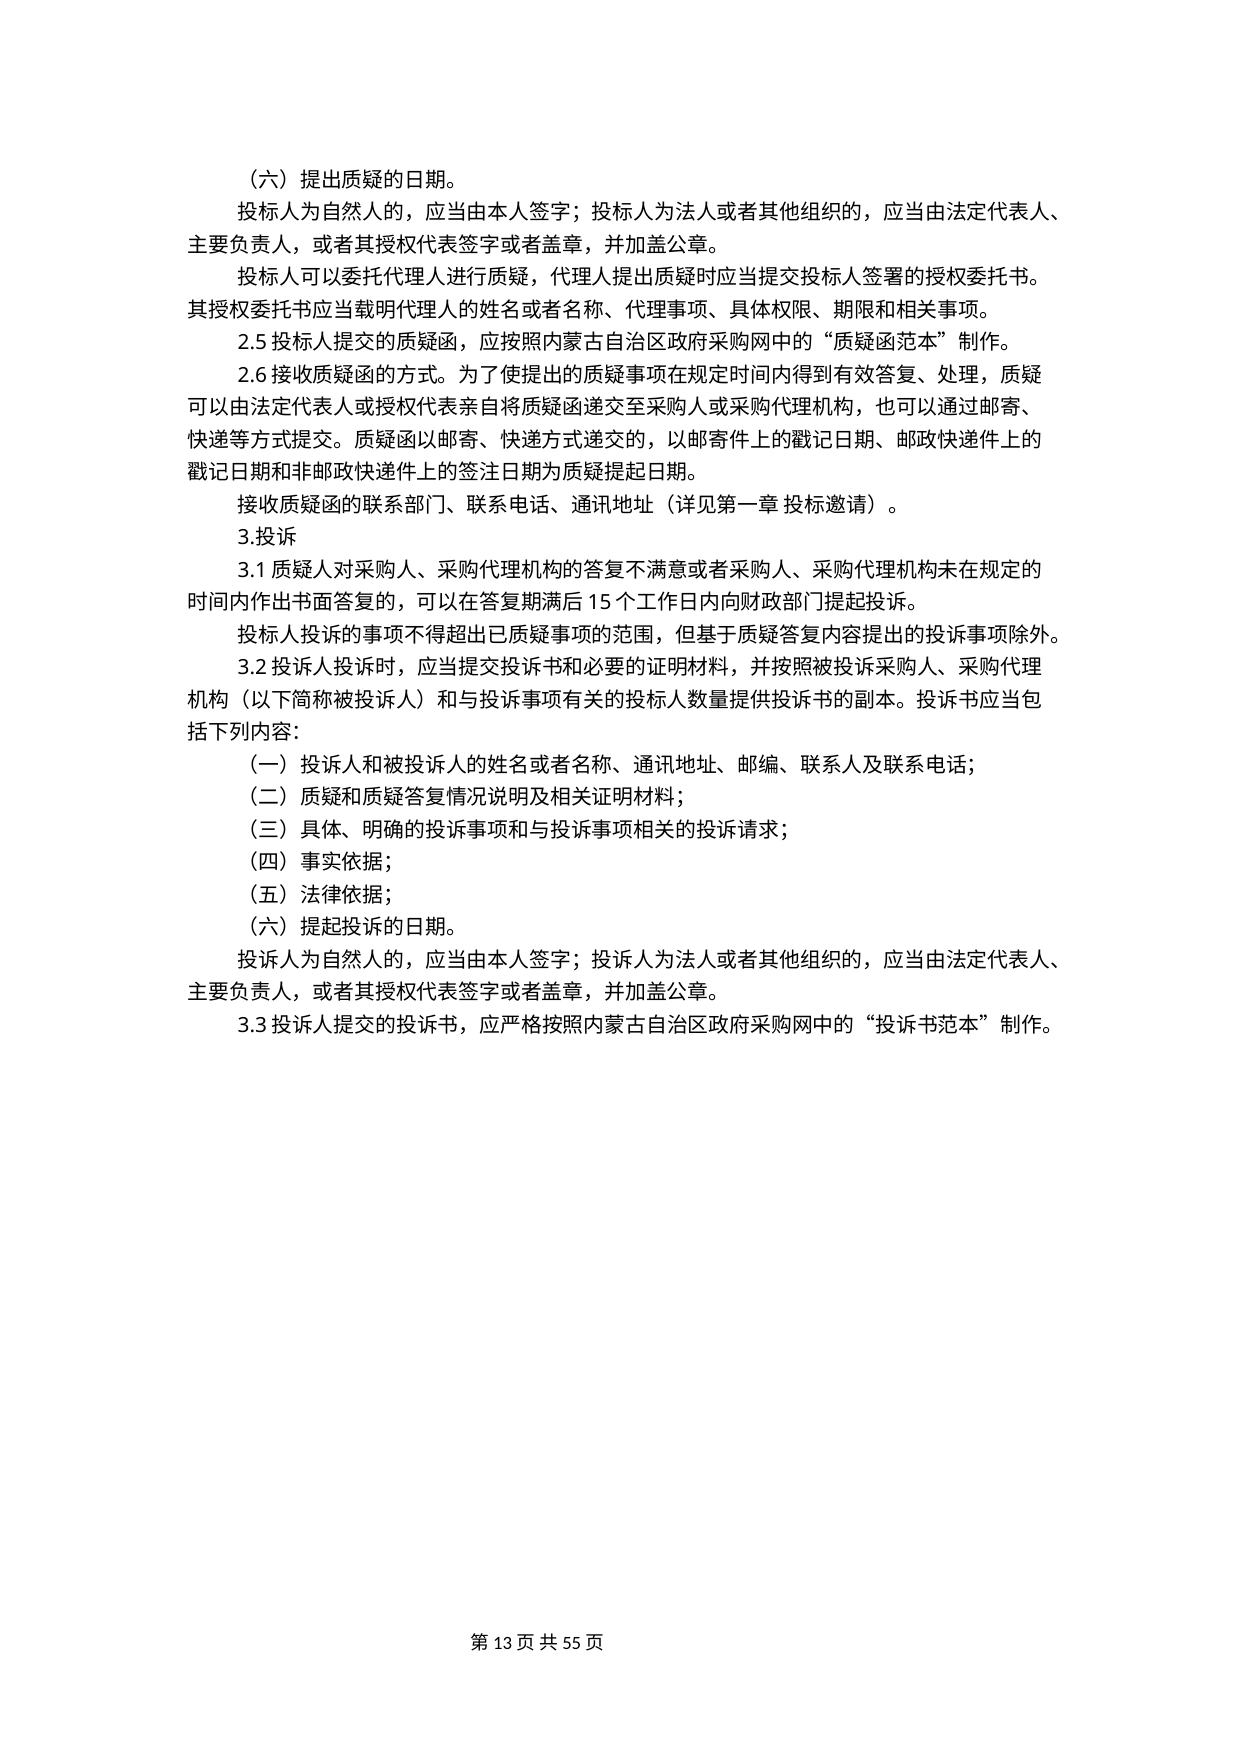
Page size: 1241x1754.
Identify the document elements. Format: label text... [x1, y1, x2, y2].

text 3.3投诉人提交的投诉书，应严格按照内蒙古自治区政府采购网中的“投诉书范本”制作。 [187, 1007, 1053, 1039]
text 接收质疑函的联系部门、联系电话、通讯地址（详见第一章 投标邀请）。 [187, 487, 1053, 519]
text （一）投诉人和被投诉人的姓名或者名称、通讯地址、邮编、联系人及联系电话； [187, 747, 1053, 779]
text （三）具体、明确的投诉事项和与投诉事项相关的投诉请求； [187, 812, 1053, 844]
text （五）法律依据； [187, 877, 1053, 909]
text 3.2投诉人投诉时，应当提交投诉书和必要的证明材料，并按照被投诉采购人、采购代理机构（以下简称被投诉人）和与投诉事项有关的投标人数量提供投诉书的副本。投诉书应当包括下列内容： [187, 649, 1053, 747]
text 投诉人为自然人的，应当由本人签字；投诉人为法人或者其他组织的，应当由法定代表人、主要负责人，或者其授权代表签字或者盖章，并加盖公章。 [187, 942, 1053, 1007]
text （六）提起投诉的日期。 [187, 909, 1053, 942]
text （四）事实依据； [187, 844, 1053, 877]
text 3.投诉 [187, 519, 1053, 552]
text 投标人投诉的事项不得超出已质疑事项的范围，但基于质疑答复内容提出的投诉事项除外。 [187, 617, 1053, 649]
text 投标人为自然人的，应当由本人签字；投标人为法人或者其他组织的，应当由法定代表人、主要负责人，或者其授权代表签字或者盖章，并加盖公章。 [187, 194, 1053, 259]
text 2.6接收质疑函的方式。为了使提出的质疑事项在规定时间内得到有效答复、处理，质疑可以由法定代表人或授权代表亲自将质疑函递交至采购人或采购代理机构，也可以通过邮寄、快递等方式提交。质疑函以邮寄、快递方式递交的，以邮寄件上的戳记日期、邮政快递件上的戳记日期和非邮政快递件上的签注日期为质疑提起日期。 [187, 357, 1053, 487]
text 3.1质疑人对采购人、采购代理机构的答复不满意或者采购人、采购代理机构未在规定的时间内作出书面答复的，可以在答复期满后15个工作日内向财政部门提起投诉。 [187, 552, 1053, 617]
text 投标人可以委托代理人进行质疑，代理人提出质疑时应当提交投标人签署的授权委托书。其授权委托书应当载明代理人的姓名或者名称、代理事项、具体权限、期限和相关事项。 [187, 259, 1053, 324]
text （六）提出质疑的日期。 [187, 162, 1053, 194]
text （二）质疑和质疑答复情况说明及相关证明材料； [187, 779, 1053, 812]
text 2.5投标人提交的质疑函，应按照内蒙古自治区政府采购网中的“质疑函范本”制作。 [187, 324, 1053, 357]
